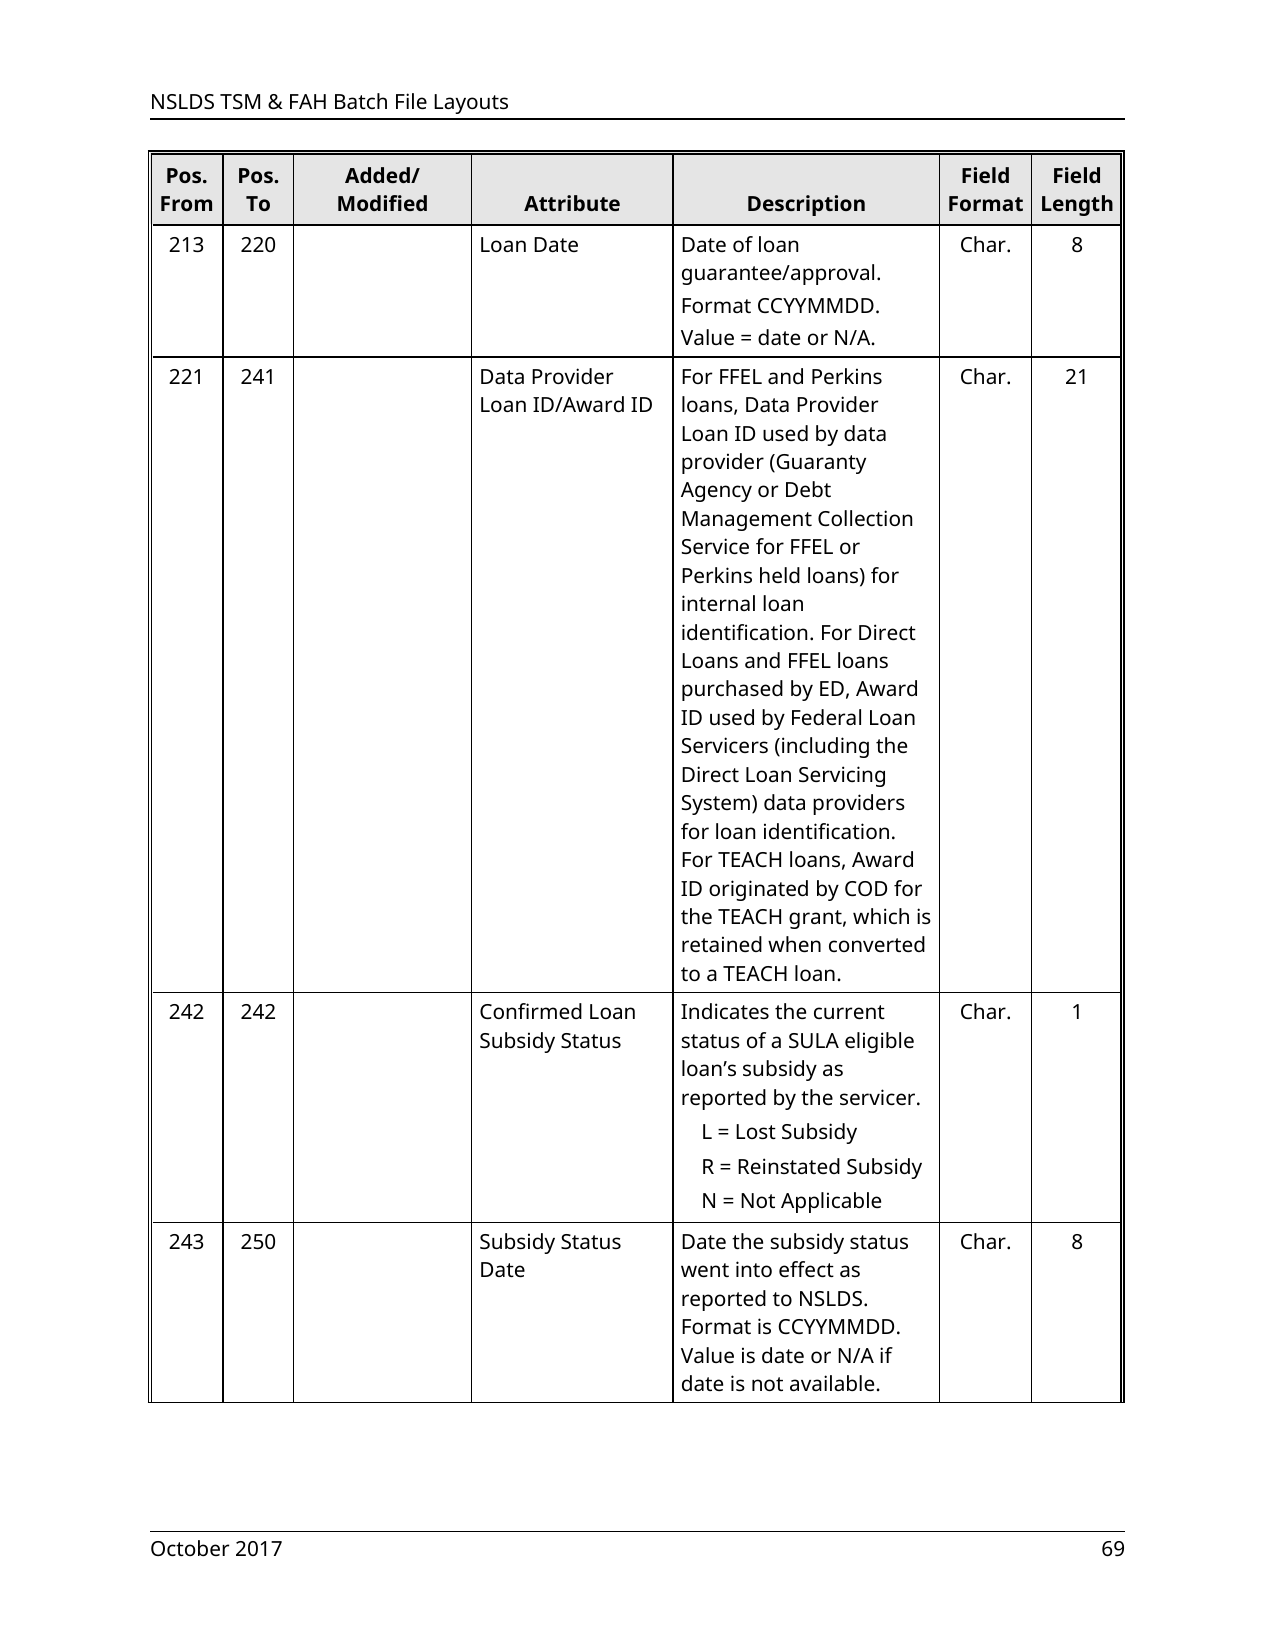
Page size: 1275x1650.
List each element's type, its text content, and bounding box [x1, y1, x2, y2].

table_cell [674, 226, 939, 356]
table_header Field Format [940, 155, 1031, 224]
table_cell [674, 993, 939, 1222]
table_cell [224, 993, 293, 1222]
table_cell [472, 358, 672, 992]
table_header Field Length [1032, 155, 1120, 224]
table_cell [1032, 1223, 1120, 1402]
table_header Pos. From [152, 155, 222, 224]
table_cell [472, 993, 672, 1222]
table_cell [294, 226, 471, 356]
table_header Added/ Modified [294, 155, 471, 224]
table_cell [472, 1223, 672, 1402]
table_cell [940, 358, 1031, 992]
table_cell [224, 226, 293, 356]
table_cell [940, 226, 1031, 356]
table_header Pos. To [224, 155, 293, 224]
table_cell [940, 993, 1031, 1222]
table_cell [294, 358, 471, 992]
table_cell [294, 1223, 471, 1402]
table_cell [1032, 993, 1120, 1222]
table_header Attribute [472, 155, 672, 224]
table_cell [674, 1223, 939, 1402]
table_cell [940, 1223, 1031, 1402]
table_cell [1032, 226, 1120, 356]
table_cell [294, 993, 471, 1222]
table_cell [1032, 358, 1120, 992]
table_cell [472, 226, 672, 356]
table_header Description [674, 155, 939, 224]
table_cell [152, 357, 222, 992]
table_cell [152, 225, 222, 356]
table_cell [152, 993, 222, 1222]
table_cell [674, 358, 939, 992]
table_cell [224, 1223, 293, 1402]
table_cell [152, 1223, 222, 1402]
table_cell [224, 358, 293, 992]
